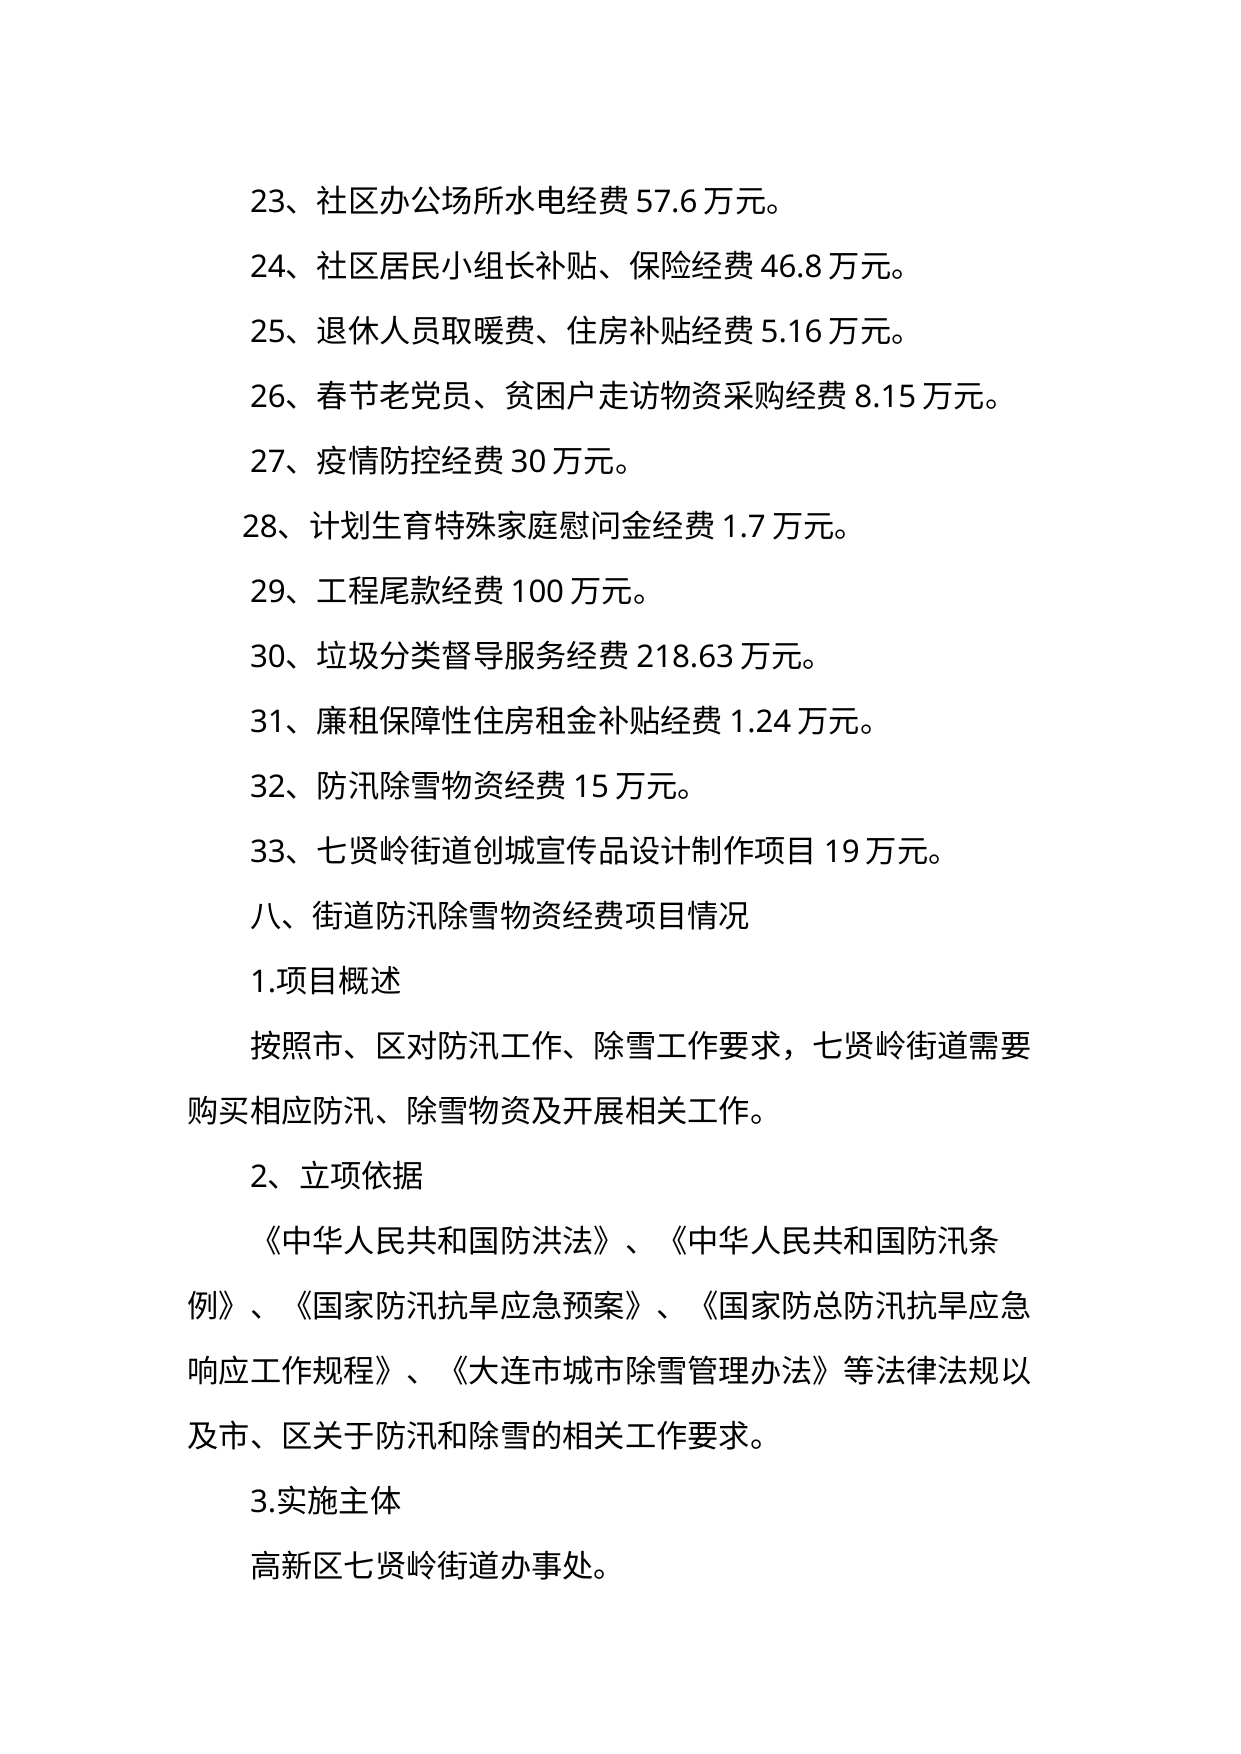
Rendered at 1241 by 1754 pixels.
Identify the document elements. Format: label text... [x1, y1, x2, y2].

text 27、疫情防控经费30万元。 [187, 426, 1053, 491]
text 30、垃圾分类督导服务经费 218.63万元。 [187, 621, 1053, 686]
text 2、立项依据 [187, 1141, 1053, 1206]
text 29、工程尾款经费100万元。 [187, 556, 1053, 621]
text 26、春节老党员、贫困户走访物资采购经费8.15万元。 [187, 361, 1053, 426]
text 23、社区办公场所水电经费57.6万元。 [187, 166, 1053, 231]
text 高新区七贤岭街道办事处。 [187, 1531, 1053, 1596]
text 31、廉租保障性住房租金补贴经费1.24万元。 [187, 686, 1053, 751]
text 《中华人民共和国防洪法》、《中华人民共和国防汛条例》、《国家防汛抗旱应急预案》、《国家防总防汛抗旱应急响应工作规程》、《大连市城市除雪管理办法》等法律法规以及市、区关于防汛和除雪的相关工作要求。 [187, 1206, 1053, 1466]
text 1.项目概述 [187, 946, 1053, 1011]
text 25、退休人员取暖费、住房补贴经费5.16万元。 [187, 296, 1053, 361]
text 32、防汛除雪物资经费15万元。 [187, 751, 1053, 816]
text 3.实施主体 [187, 1466, 1053, 1531]
text 24、社区居民小组长补贴、保险经费46.8万元。 [187, 231, 1053, 296]
text 八、街道防汛除雪物资经费项目情况 [187, 881, 1053, 946]
text 28、计划生育特殊家庭慰问金经费1.7万元。 [187, 491, 1053, 556]
text 33、七贤岭街道创城宣传品设计制作项目 19万元。 [187, 816, 1053, 881]
text 按照市、区对防汛工作、除雪工作要求，七贤岭街道需要购买相应防汛、除雪物资及开展相关工作。 [187, 1011, 1053, 1141]
